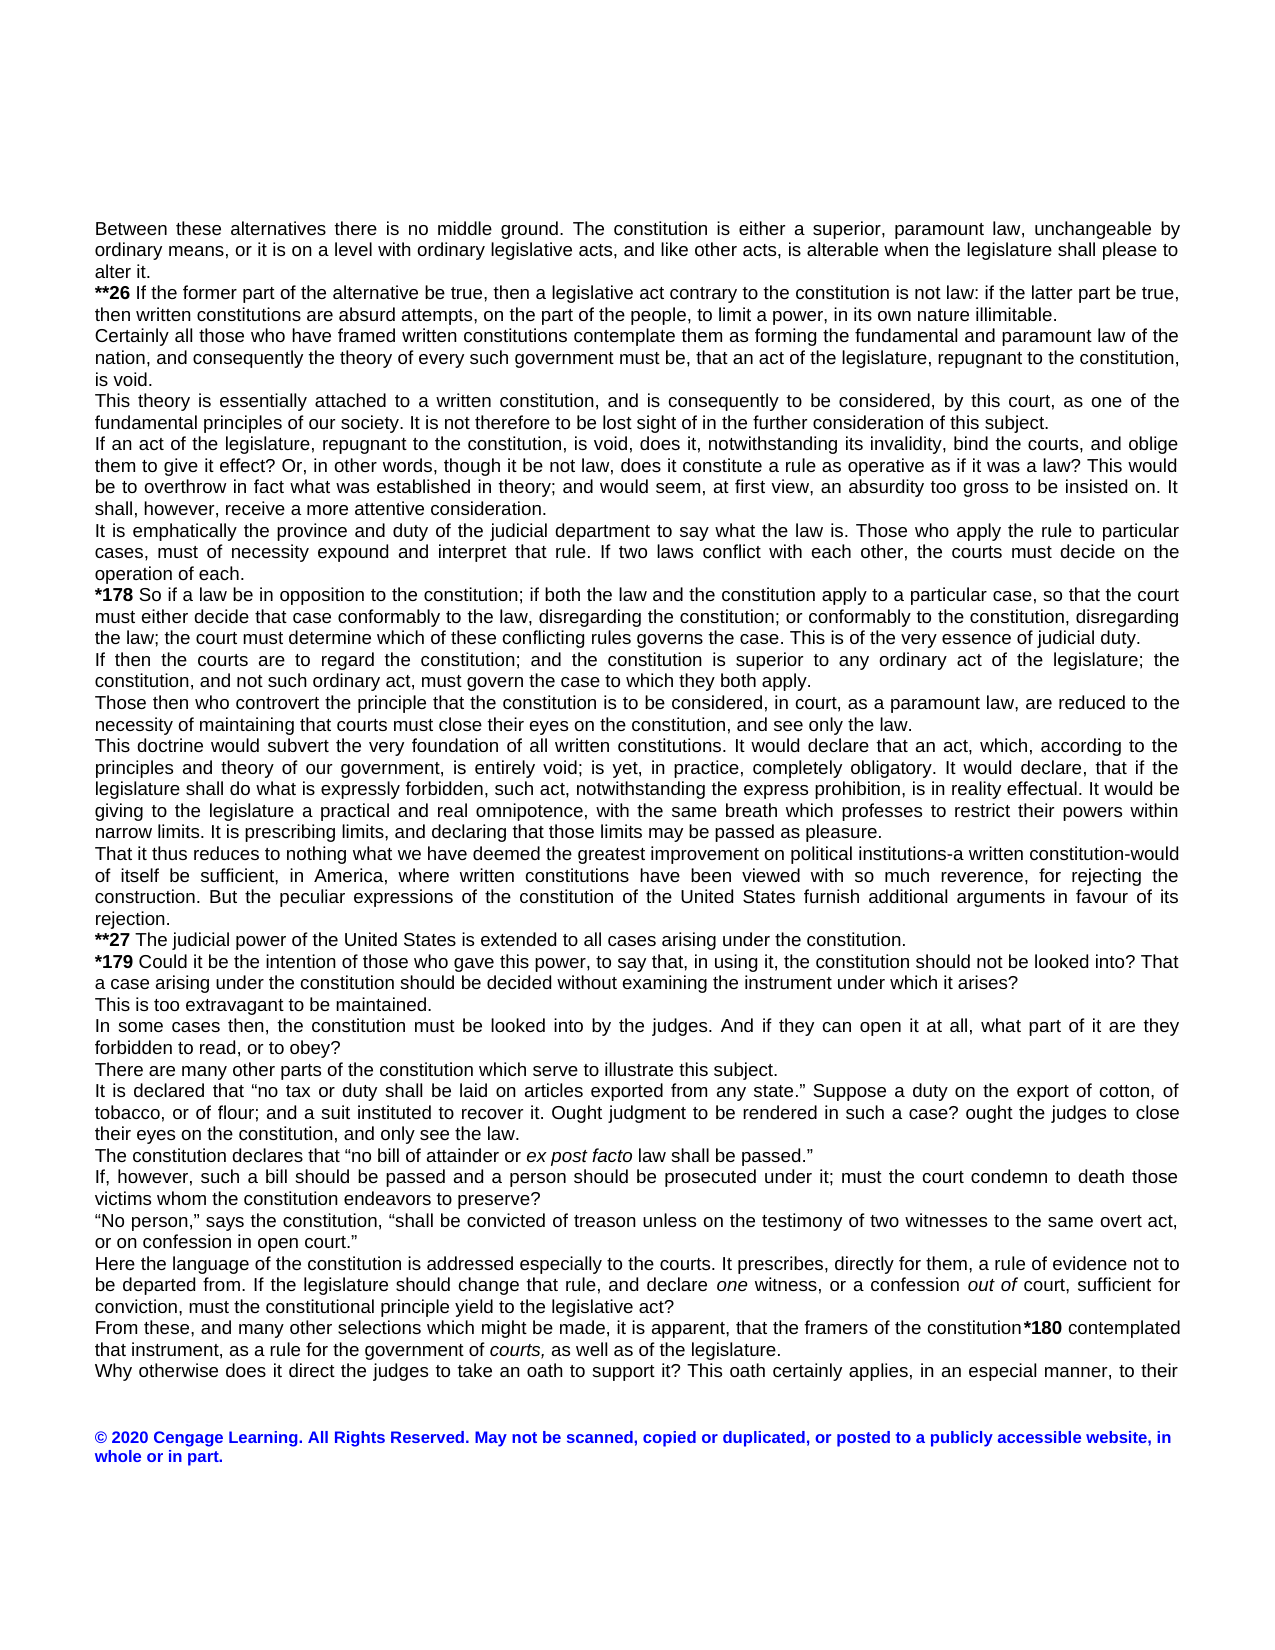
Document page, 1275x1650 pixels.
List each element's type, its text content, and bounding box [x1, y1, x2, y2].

text **26 If the former part of the alternative be true, then a legislative act contrary to the constitution is not law: if the latter part be true, then written constitutions are absurd attempts, on the part of the people, to limit a power, in its own nature illimitable. [94, 282, 1181, 325]
text From these, and many other selections which might be made, it is apparent, that the framers of the constitution*180 contemplated that instrument, as a rule for the government of courts, as well as of the legislature. [94, 1317, 1181, 1360]
text The constitution declares that “no bill of attainder or ex post facto law shall be passed.” [94, 1145, 1181, 1166]
text If an act of the legislature, repugnant to the constitution, is void, does it, notwithstanding its invalidity, bind the courts, and oblige them to give it effect? Or, in other words, though it be not law, does it constitute a rule as operative as if it was a law? This would be to overthrow in fact what was established in theory; and would seem, at first view, an absurdity too gross to be insisted on. It shall, however, receive a more attentive consideration. [94, 433, 1181, 519]
text That it thus reduces to nothing what we have deemed the greatest improvement on political institutions-a written constitution-would of itself be sufficient, in America, where written constitutions have been viewed with so much reverence, for rejecting the construction. But the peculiar expressions of the constitution of the United States furnish additional arguments in favour of its rejection. [94, 843, 1181, 929]
text *179 Could it be the intention of those who gave this power, to say that, in using it, the constitution should not be looked into? That a case arising under the constitution should be decided without examining the instrument under which it arises? [94, 951, 1181, 994]
text This is too extravagant to be maintained. [94, 994, 1181, 1015]
text **27 The judicial power of the United States is extended to all cases arising under the constitution. [94, 929, 1181, 951]
text If, however, such a bill should be passed and a person should be prosecuted under it; must the court condemn to death those victims whom the constitution endeavors to preserve? [94, 1166, 1181, 1209]
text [94, 1360, 1181, 1382]
text Those then who controvert the principle that the constitution is to be considered, in court, as a paramount law, are reduced to the necessity of maintaining that courts must close their eyes on the constitution, and see only the law. [94, 692, 1181, 735]
text “No person,” says the constitution, “shall be convicted of treason unless on the testimony of two witnesses to the same overt act, or on confession in open court.” [94, 1209, 1181, 1252]
text This theory is essentially attached to a written constitution, and is consequently to be considered, by this court, as one of the fundamental principles of our society. It is not therefore to be lost sight of in the further consideration of this subject. [94, 390, 1181, 433]
text *178 So if a law be in opposition to the constitution; if both the law and the constitution apply to a particular case, so that the court must either decide that case conformably to the law, disregarding the constitution; or conformably to the constitution, disregarding the law; the court must determine which of these conflicting rules governs the case. This is of the very essence of judicial duty. [94, 584, 1181, 649]
text It is emphatically the province and duty of the judicial department to say what the law is. Those who apply the rule to particular cases, must of necessity expound and interpret that rule. If two laws conflict with each other, the courts must decide on the operation of each. [94, 519, 1181, 584]
text Between these alternatives there is no middle ground. The constitution is either a superior, paramount law, unchangeable by ordinary means, or it is on a level with ordinary legislative acts, and like other acts, is alterable when the legislature shall please to alter it. [94, 217, 1181, 282]
text If then the courts are to regard the constitution; and the constitution is superior to any ordinary act of the legislature; the constitution, and not such ordinary act, must govern the case to which they both apply. [94, 649, 1181, 692]
text There are many other parts of the constitution which serve to illustrate this subject. [94, 1058, 1181, 1080]
text In some cases then, the constitution must be looked into by the judges. And if they can open it at all, what part of it are they forbidden to read, or to obey? [94, 1015, 1181, 1058]
text This doctrine would subvert the very foundation of all written constitutions. It would declare that an act, which, according to the principles and theory of our government, is entirely void; is yet, in practice, completely obligatory. It would declare, that if the legislature shall do what is expressly forbidden, such act, notwithstanding the express prohibition, is in reality effectual. It would be giving to the legislature a practical and real omnipotence, with the same breath which professes to restrict their powers within narrow limits. It is prescribing limits, and declaring that those limits may be passed as pleasure. [94, 735, 1181, 843]
text Here the language of the constitution is addressed especially to the courts. It prescribes, directly for them, a rule of evidence not to be departed from. If the legislature should change that rule, and declare one witness, or a confession out of court, sufficient for conviction, must the constitutional principle yield to the legislative act? [94, 1252, 1181, 1317]
text It is declared that “no tax or duty shall be laid on articles exported from any state.” Suppose a duty on the export of cotton, of tobacco, or of flour; and a suit instituted to recover it. Ought judgment to be rendered in such a case? ought the judges to close their eyes on the constitution, and only see the law. [94, 1080, 1181, 1145]
text Certainly all those who have framed written constitutions contemplate them as forming the fundamental and paramount law of the nation, and consequently the theory of every such government must be, that an act of the legislature, repugnant to the constitution, is void. [94, 325, 1181, 390]
